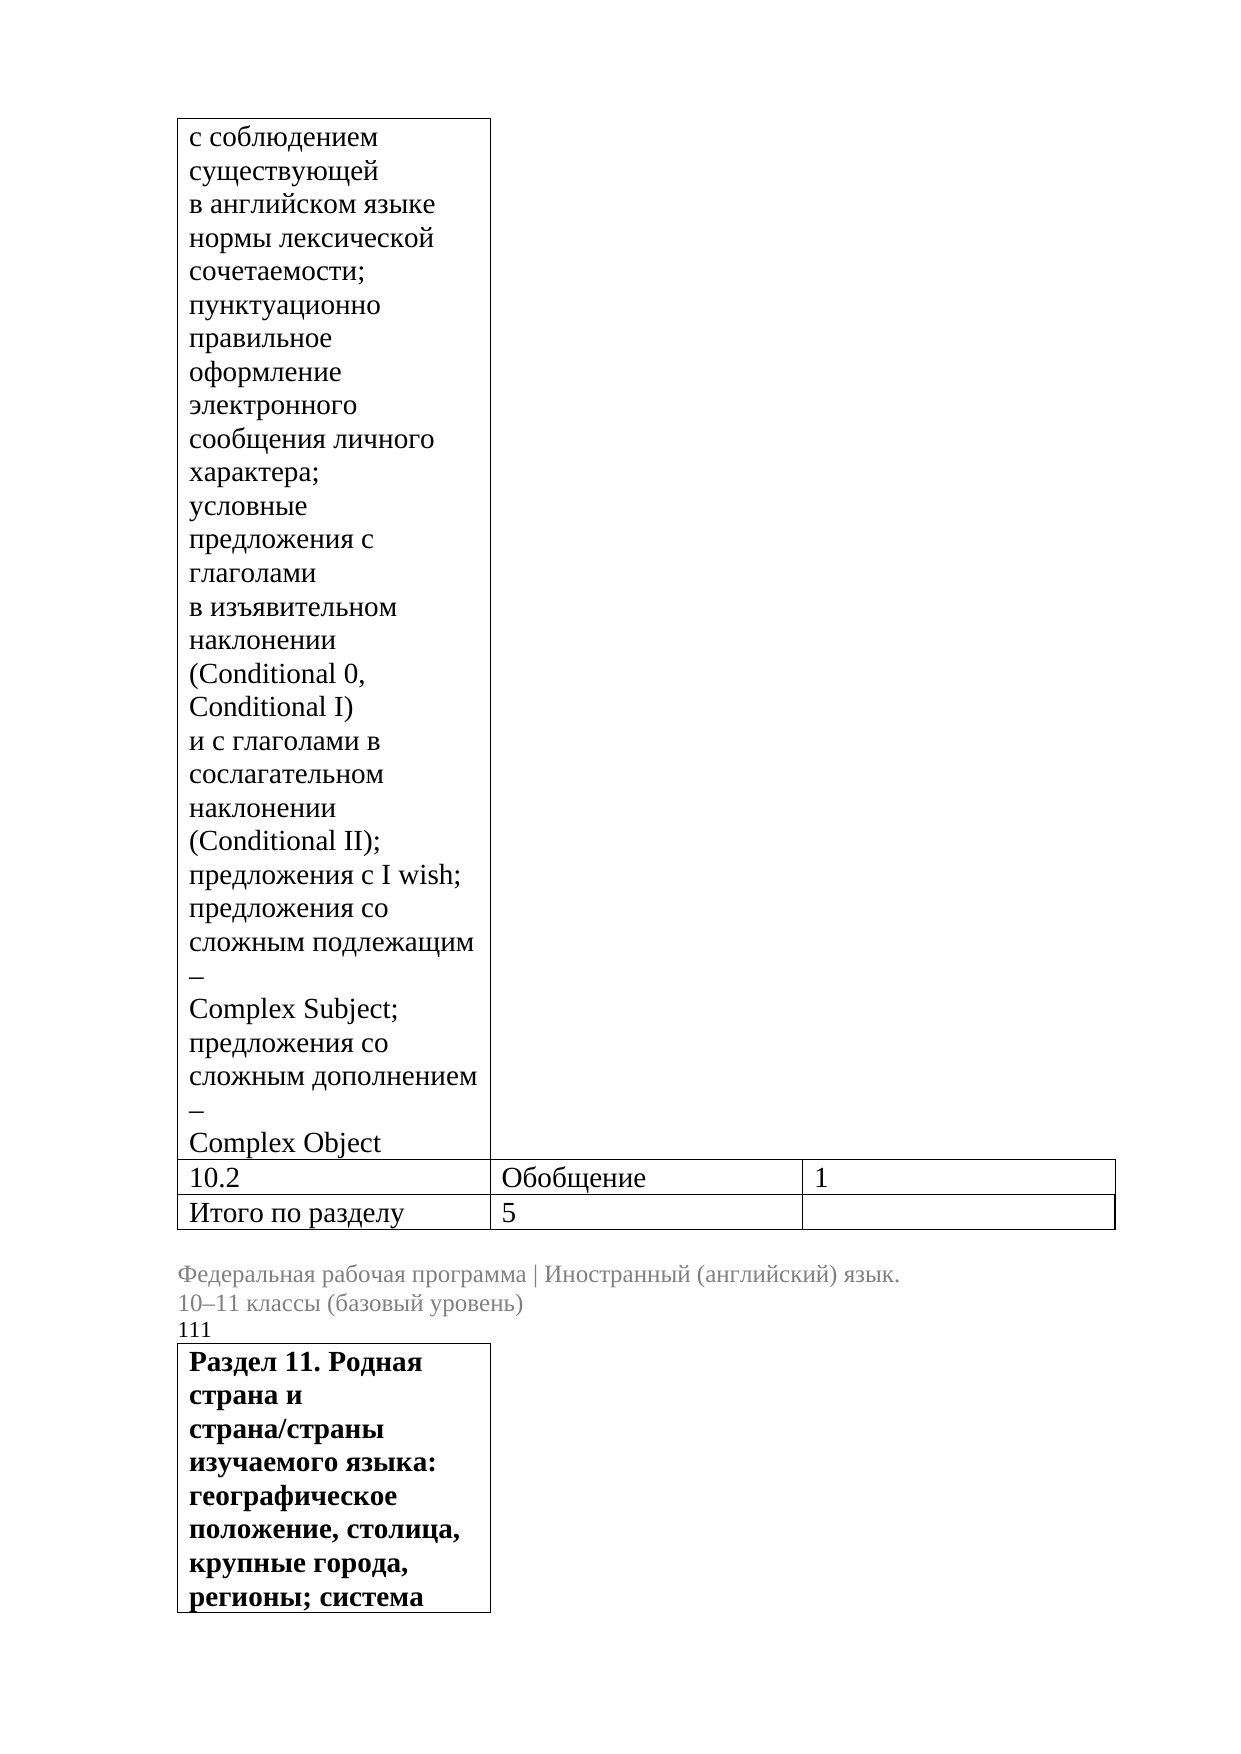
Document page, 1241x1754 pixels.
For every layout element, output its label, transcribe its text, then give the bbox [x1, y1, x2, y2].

table_cell Обобщение [491, 1160, 802, 1193]
table_cell 5 [491, 1195, 802, 1229]
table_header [178, 1344, 490, 1612]
table_cell Итого по разделу [178, 1195, 490, 1229]
table_cell 10.2 [178, 1160, 490, 1193]
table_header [178, 119, 490, 1159]
table_cell 1 [803, 1160, 1115, 1193]
table_cell [803, 1195, 1114, 1229]
text Федеральная рабочая программа | Иностранный (английский) язык. 10–11 классы (базовый уровень) 111 [177, 1230, 1152, 1343]
